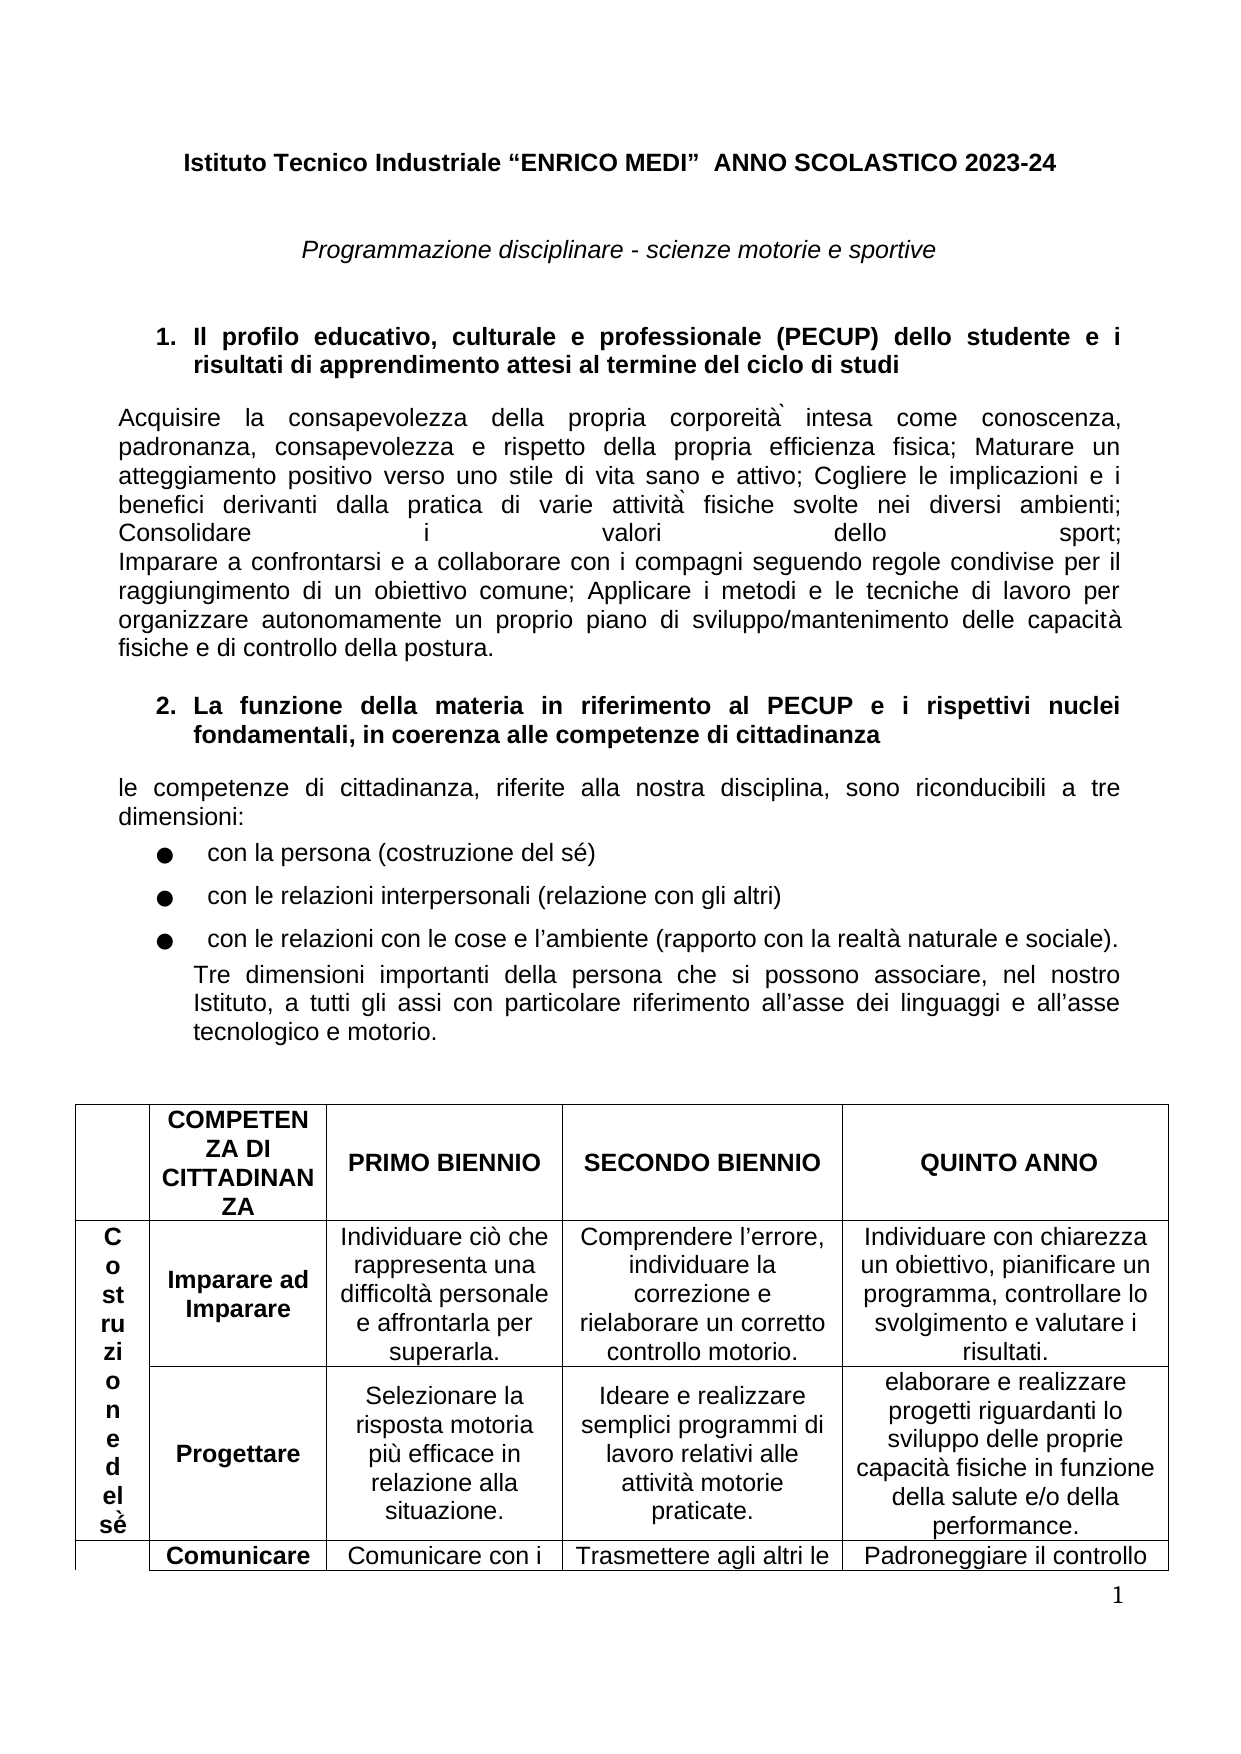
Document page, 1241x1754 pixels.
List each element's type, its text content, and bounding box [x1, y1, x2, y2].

table_header SECONDO BIENNIO [563, 1105, 842, 1220]
table_cell Individuare con chiarezza un obiettivo, pianificare un programma, controllare lo svolgimento e valutare i risultati. [843, 1221, 1168, 1366]
list Il profilo educativo, culturale e professionale (PECUP) dello studente e i risultati di apprendimento attesi al termine del ciclo di studi [156, 322, 1122, 379]
table_header [76, 1105, 149, 1220]
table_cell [563, 1541, 842, 1570]
table_cell Selezionare la risposta motoria più efficace in relazione alla situazione. [327, 1367, 562, 1539]
table_cell Ideare e realizzare semplici programmi di lavoro relativi alle attività motorie praticate. [563, 1367, 842, 1539]
text Programmazione disciplinare - scienze motorie e sportive [118, 235, 1122, 263]
table_header COMPETENZA DI CITTADINANZA [150, 1105, 326, 1220]
text Istituto Tecnico Industriale “ENRICO MEDI” ANNO SCOLASTICO 2023-24 [118, 148, 1122, 177]
table_cell Imparare ad Imparare [150, 1221, 326, 1366]
list con le relazioni con le cose e l’ambiente (rapporto con la realtà naturale e sociale). [156, 917, 1122, 959]
table_header QUINTO ANNO [843, 1105, 1168, 1220]
text le competenze di cittadinanza, riferite alla nostra disciplina, sono riconducibili a tre dimensioni: [118, 773, 1122, 831]
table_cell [76, 1541, 149, 1570]
list con la persona (costruzione del sé) [156, 831, 1122, 873]
table_cell Comunicare [150, 1541, 326, 1570]
list con le relazioni interpersonali (relazione con gli altri) [156, 874, 1122, 916]
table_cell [327, 1541, 562, 1570]
table_cell Individuare ciò che rappresenta una difficoltà personale e affrontarla per superarla. [327, 1221, 562, 1366]
table_cell Costruzione del sé̀ [76, 1221, 149, 1539]
text Acquisire la consapevolezza della propria corporeità̀ intesa come conoscenza, padronanza, consapevolezza e rispetto della propria efficienza fisica; Maturare un atteggiamento positivo verso uno stile di vita sano e attivo; Cogliere le implicazioni e i benefici derivanti dalla pratica di varie attività̀ fisiche svolte nei diversi ambienti; Consolidare i valori dello sport; Imparare a confrontarsi e a collaborare con i compagni seguendo regole condivise per il raggiungimento di un obiettivo comune; Applicare i metodi e le tecniche di lavoro per organizzare autonomamente un proprio piano di sviluppo/mantenimento delle capacità fisiche e di controllo della postura. [118, 403, 1122, 662]
table_cell Progettare [150, 1367, 326, 1539]
table_cell elaborare e realizzare progetti riguardanti lo sviluppo delle proprie capacità fisiche in funzione della salute e/o della performance. [843, 1367, 1168, 1539]
list La funzione della materia in riferimento al PECUP e i rispettivi nuclei fondamentali, in coerenza alle competenze di cittadinanza [156, 691, 1122, 749]
table_cell Comprendere l’errore, individuare la correzione e rielaborare un corretto controllo motorio. [563, 1221, 842, 1366]
text Tre dimensioni importanti della persona che si possono associare, nel nostro Istituto, a tutti gli assi con particolare riferimento all’asse dei linguaggi e all’asse tecnologico e motorio. [193, 959, 1122, 1046]
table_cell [843, 1541, 1168, 1570]
table_header PRIMO BIENNIO [327, 1105, 562, 1220]
